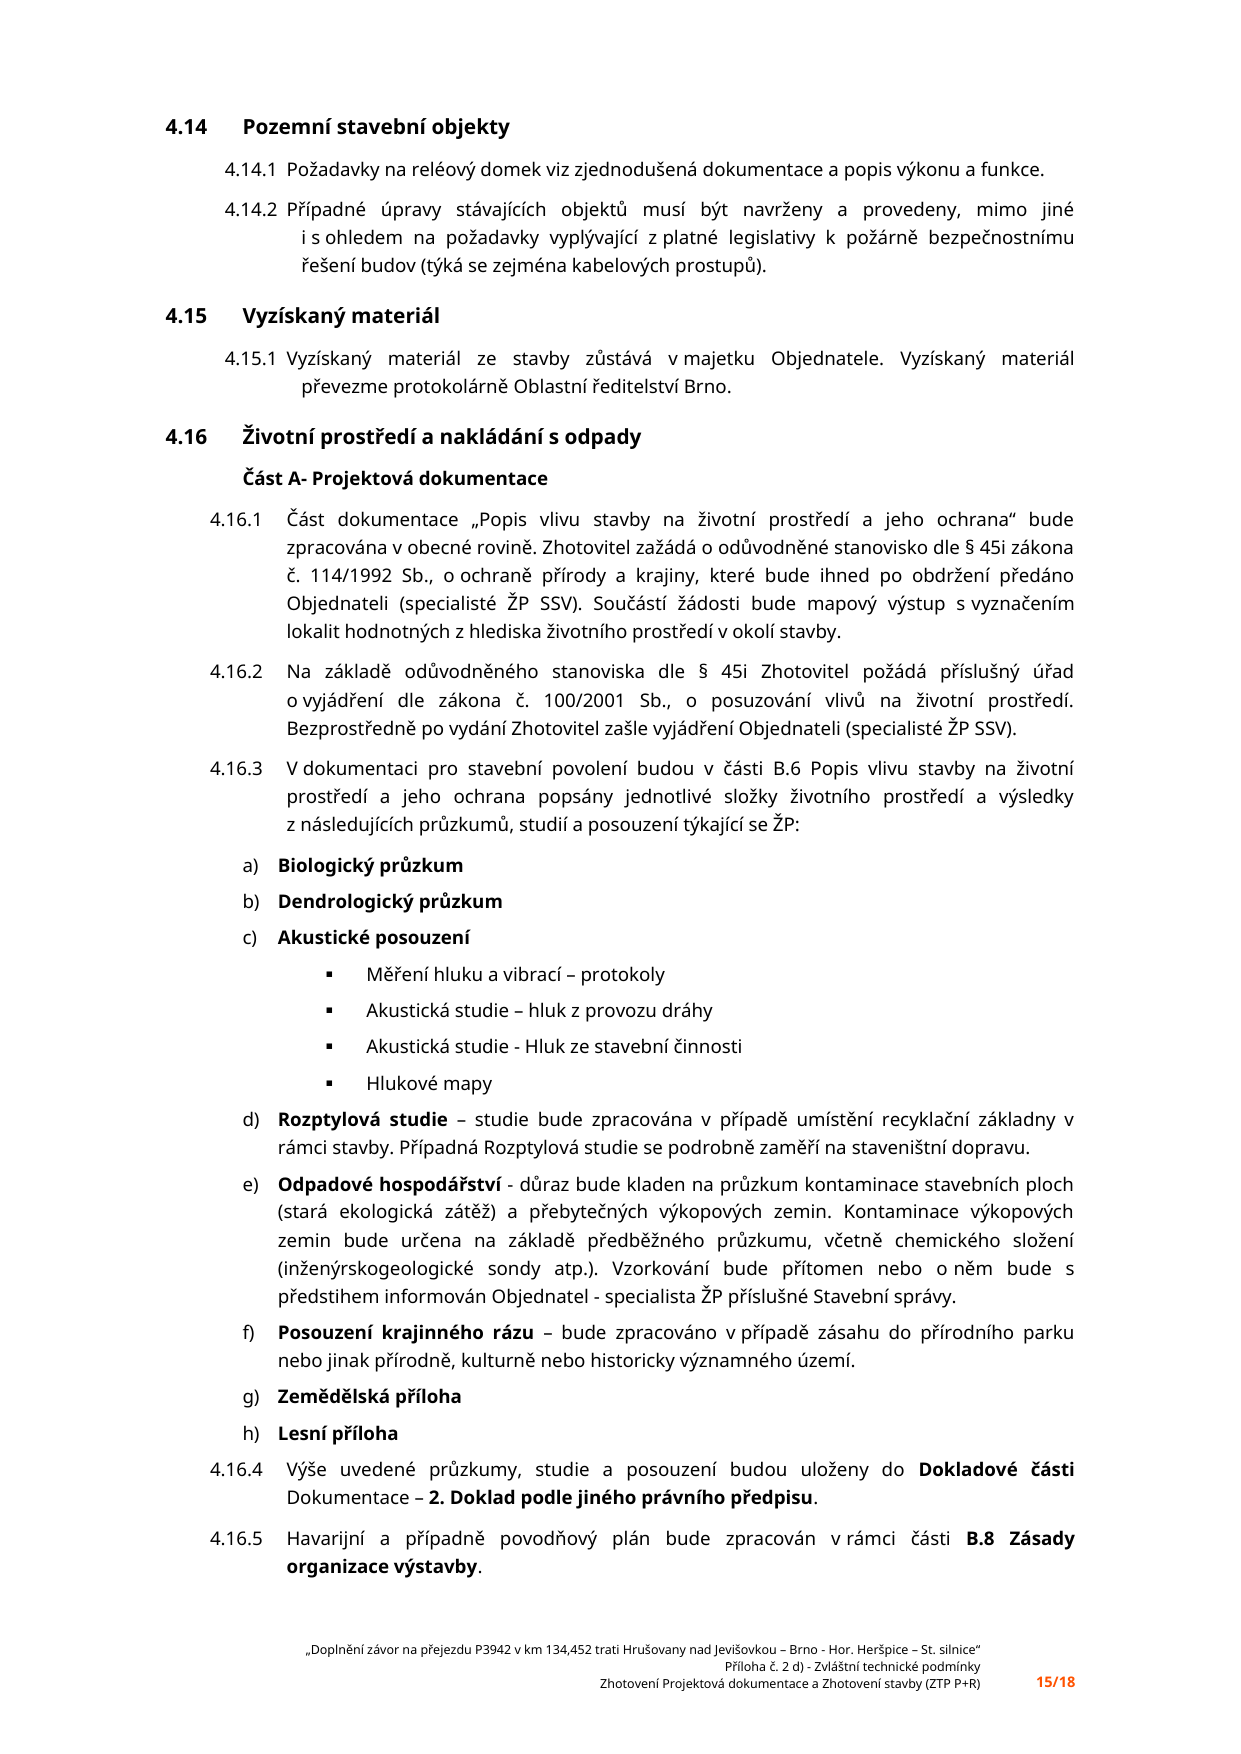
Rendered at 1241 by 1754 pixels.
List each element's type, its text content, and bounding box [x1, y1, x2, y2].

list Zemědělská příloha [242, 1384, 1075, 1409]
list Biologický průzkum [242, 852, 1075, 877]
text Vyzískaný materiál ze stavby zůstává v majetku Objednatele. Vyzískaný materiál převezme protokolárně Oblastní ředitelství Brno. [224, 345, 1075, 399]
list Měření hluku a vibrací – protokoly [325, 961, 1075, 987]
list Posouzení krajinného rázu – bude zpracováno v případě zásahu do přírodního parku nebo jinak přírodně, kulturně nebo historicky významného území. [242, 1319, 1075, 1373]
list V dokumentaci pro stavební povolení budou v části B.6 Popis vlivu stavby na životní prostředí a jeho ochrana popsány jednotlivé složky životního prostředí a výsledky z následujících průzkumů, studií a posouzení týkající se ŽP: [210, 755, 1075, 837]
list Na základě odůvodněného stanoviska dle § 45i Zhotovitel požádá příslušný úřad o vyjádření dle zákona č. 100/2001 Sb., o posuzování vlivů na životní prostředí. Bezprostředně po vydání Zhotovitel zašle vyjádření Objednateli (specialisté ŽP SSV). [210, 659, 1075, 740]
text Požadavky na reléový domek viz zjednodušená dokumentace a popis výkonu a funkce. [224, 156, 1075, 181]
text Případné úpravy stávajících objektů musí být navrženy a provedeny, mimo jiné i s ohledem na požadavky vyplývající z platné legislativy k požárně bezpečnostnímu řešení budov (týká se zejména kabelových prostupů). [224, 196, 1075, 278]
text Pozemní stavební objekty [165, 112, 1075, 141]
list Akustická studie - Hluk ze stavební činnosti [325, 1034, 1075, 1059]
text Životní prostředí a nakládání s odpady [165, 422, 1075, 450]
list Výše uvedené průzkumy, studie a posouzení budou uloženy do Dokladové části Dokumentace – 2. Doklad podle jiného právního předpisu. [210, 1456, 1075, 1510]
list Akustické posouzení [242, 925, 1075, 950]
list Hlukové mapy [325, 1070, 1075, 1096]
list Havarijní a případně povodňový plán bude zpracován v rámci části B.8 Zásady organizace výstavby. [210, 1525, 1075, 1578]
list Část dokumentace „Popis vlivu stavby na životní prostředí a jeho ochrana“ bude zpracována v obecné rovině. Zhotovitel zažádá o odůvodněné stanovisko dle § 45i zákona č. 114/1992 Sb., o ochraně přírody a krajiny, které bude ihned po obdržení předáno Objednateli (specialisté ŽP SSV). Součástí žádosti bude mapový výstup s vyznačením lokalit hodnotných z hlediska životního prostředí v okolí stavby. [210, 506, 1075, 644]
list Rozptylová studie – studie bude zpracována v případě umístění recyklační základny v rámci stavby. Případná Rozptylová studie se podrobně zaměří na staveništní dopravu. [242, 1106, 1075, 1160]
text Vyzískaný materiál [165, 301, 1075, 330]
list Odpadové hospodářství - důraz bude kladen na průzkum kontaminace stavebních ploch (stará ekologická zátěž) a přebytečných výkopových zemin. Kontaminace výkopových zemin bude určena na základě předběžného průzkumu, včetně chemického složení (inženýrskogeologické sondy atp.). Vzorkování bude přítomen nebo o něm bude s předstihem informován Objednatel - specialista ŽP příslušné Stavební správy. [242, 1171, 1075, 1308]
list Akustická studie – hluk z provozu dráhy [325, 997, 1075, 1023]
text Část A- Projektová dokumentace [242, 466, 1075, 491]
list Dendrologický průzkum [242, 888, 1075, 914]
list Lesní příloha [242, 1420, 1075, 1446]
